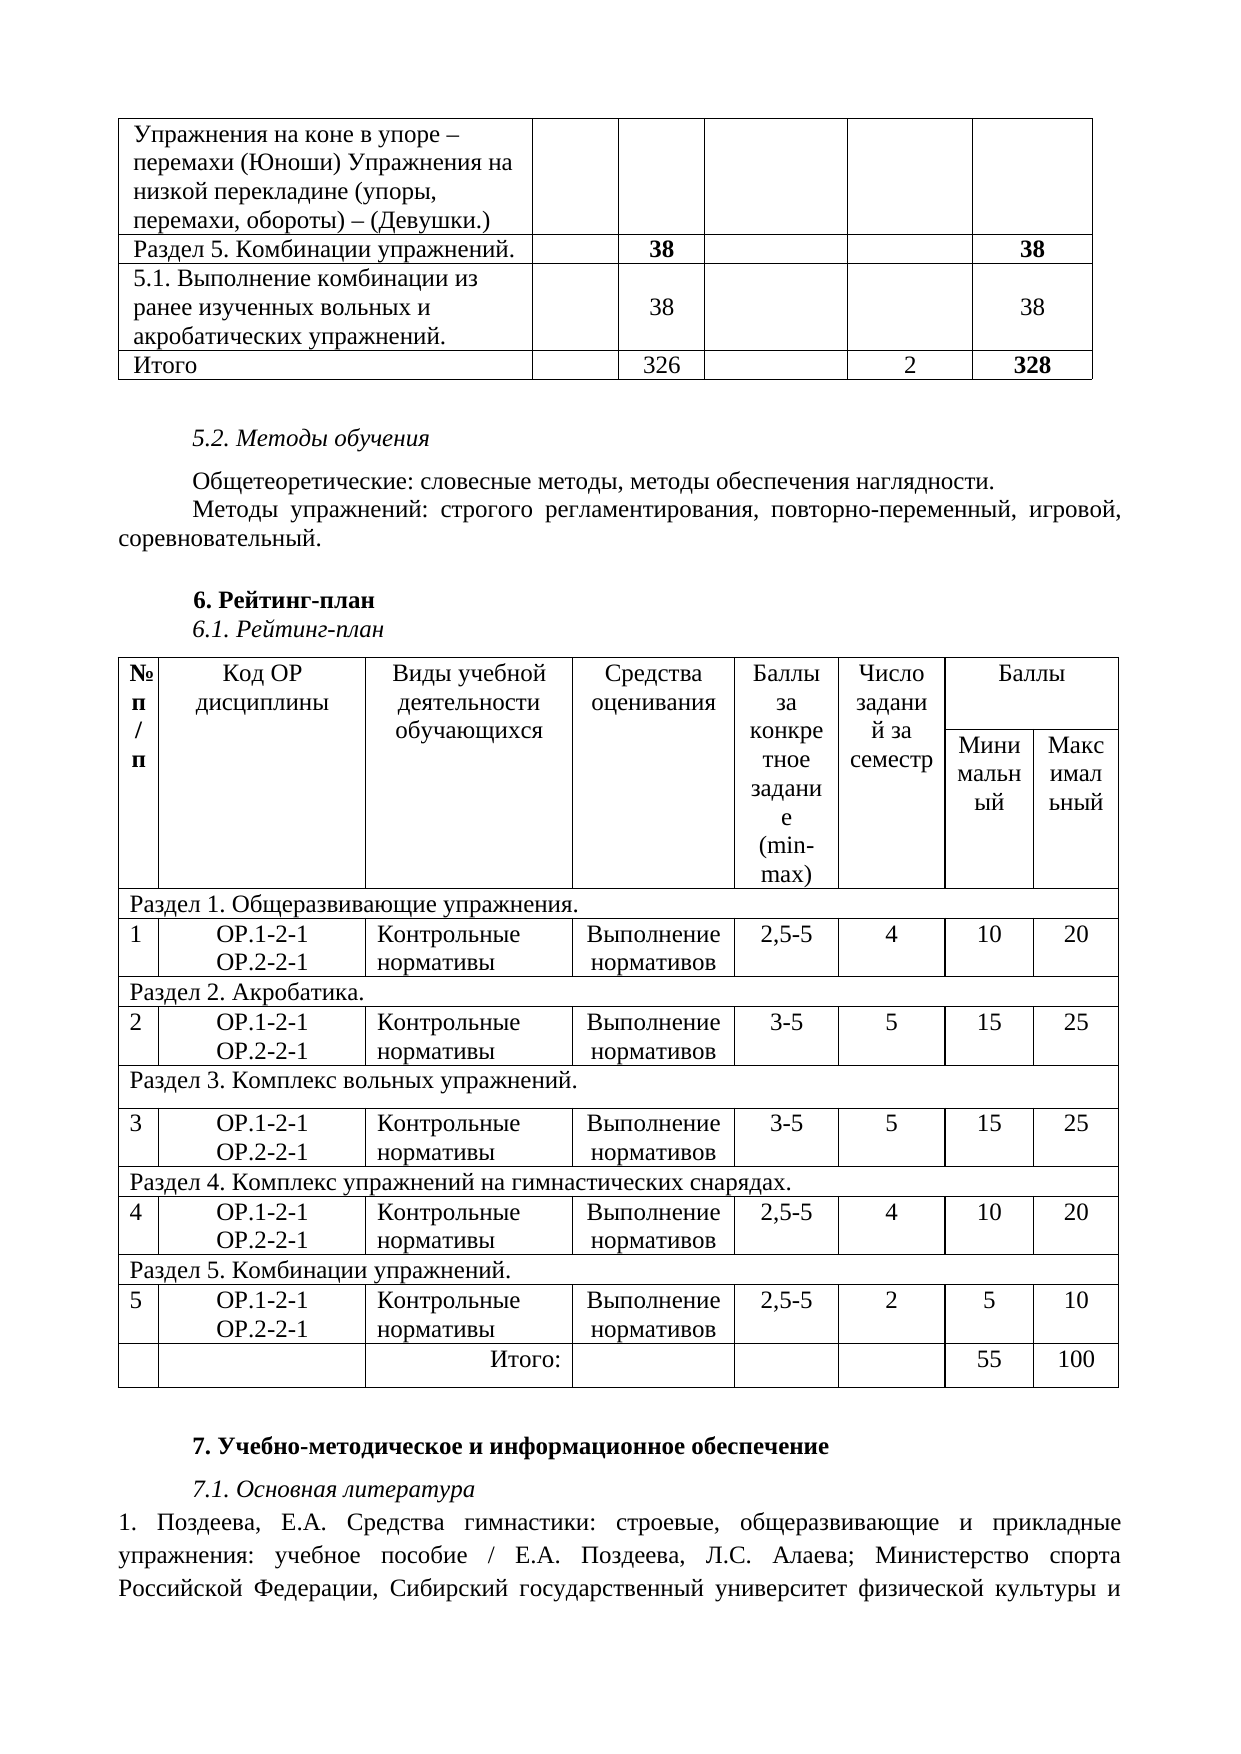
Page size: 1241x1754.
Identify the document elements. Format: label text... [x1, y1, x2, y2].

table_cell 3 [119, 1109, 158, 1166]
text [118, 1507, 1122, 1602]
table_cell [848, 235, 972, 263]
text Методы упражнений: строгого регламентирования, повторно-переменный, игровой, соревновательный. [118, 494, 1122, 552]
table_cell 100 [1034, 1344, 1118, 1387]
table_cell [839, 1344, 944, 1387]
table_cell [573, 1344, 734, 1387]
table_cell Раздел 1. Общеразвивающие упражнения. [119, 889, 1118, 918]
table_cell 55 [946, 1344, 1033, 1387]
table_cell 38 [973, 235, 1092, 263]
table_cell [705, 235, 847, 263]
table_header Средства оценивания [573, 658, 734, 888]
table_cell 4 [119, 1197, 158, 1254]
table_cell 8 [973, 119, 1092, 234]
table_cell [705, 264, 847, 350]
table_cell Раздел 5. Комбинации упражнений. [119, 1255, 1118, 1284]
table_cell [533, 119, 618, 234]
text 6. Рейтинг-план [118, 585, 1122, 614]
text 7.1. Основная литература [118, 1474, 1122, 1503]
table_cell 8 [619, 119, 704, 234]
table_cell 25 [1034, 1007, 1118, 1064]
table_cell [119, 1344, 158, 1387]
text 7. Учебно-методическое и информационное обеспечение [118, 1431, 1122, 1460]
table_cell 38 [973, 264, 1092, 350]
table_cell Раздел 3. Комплекс вольных упражнений. [119, 1066, 1118, 1107]
table_cell [533, 351, 618, 379]
table_cell [533, 264, 618, 350]
table_cell [848, 264, 972, 350]
table_cell 15 [946, 1007, 1033, 1064]
table_cell 2 [119, 1007, 158, 1064]
table_cell Итого: [366, 1344, 572, 1387]
table_cell Итого [119, 351, 532, 379]
table_cell 20 [1034, 1197, 1118, 1254]
table_cell ОР.1-2-1 ОР.2-2-1 [159, 1285, 365, 1343]
text 6.1. Рейтинг-план [118, 614, 1122, 642]
table_cell 326 [619, 351, 704, 379]
table_cell Контрольные нормативы [366, 1007, 572, 1064]
table_cell 2,5-5 [735, 1285, 838, 1343]
table_cell Выполнение нормативов [573, 1109, 734, 1166]
table_cell Выполнение нормативов [573, 1007, 734, 1064]
table_header Число заданий за семестр [839, 658, 944, 888]
table_cell 1 [119, 919, 158, 976]
table_cell 4 [839, 919, 944, 976]
table_cell 10 [946, 1197, 1033, 1254]
table_cell Раздел 5. Комбинации упражнений. [119, 235, 532, 263]
table_cell 3-5 [735, 1109, 838, 1166]
table_cell Раздел 2. Акробатика. [119, 977, 1118, 1006]
table_cell [533, 235, 618, 263]
table_header Баллы за конкретное задание (min-max) [735, 658, 838, 888]
table_cell 38 [619, 264, 704, 350]
table_header Виды учебной деятельности обучающихся [366, 658, 572, 888]
table_cell Раздел 4. Комплекс упражнений на гимнастических снарядах. [119, 1167, 1118, 1196]
table_cell Контрольные нормативы [366, 1285, 572, 1343]
table_cell Минимальный [946, 730, 1033, 888]
table_cell Контрольные нормативы [366, 919, 572, 976]
text 5.2. Методы обучения [118, 423, 1122, 451]
table_cell 15 [946, 1109, 1033, 1166]
table_cell Выполнение нормативов [573, 919, 734, 976]
table_cell 2,5-5 [735, 1197, 838, 1254]
table_cell ОР.1-2-1 ОР.2-2-1 [159, 1109, 365, 1166]
table_cell Контрольные нормативы [366, 1109, 572, 1166]
table_header Баллы [946, 658, 1118, 729]
table_header Код ОР дисциплины [159, 658, 365, 888]
table_cell 4 [839, 1197, 944, 1254]
table_cell 2 [848, 351, 972, 379]
table_cell Выполнение нормативов [573, 1197, 734, 1254]
text Общетеоретические: словесные методы, методы обеспечения наглядности. [118, 466, 1122, 494]
table_cell 5 [119, 1285, 158, 1343]
table_cell Выполнение нормативов [573, 1285, 734, 1343]
table_cell 5 [946, 1285, 1033, 1343]
table_cell 2 [839, 1285, 944, 1343]
table_cell 38 [619, 235, 704, 263]
table_cell ОР.1-2-1 ОР.2-2-1 [159, 1197, 365, 1254]
table_cell [159, 1344, 365, 1387]
table_cell ОР.1-2-1 ОР.2-2-1 [159, 919, 365, 976]
table_cell 2,5-5 [735, 919, 838, 976]
table_cell 20 [1034, 919, 1118, 976]
table_cell 328 [973, 351, 1092, 379]
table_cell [119, 119, 532, 234]
table_cell 3-5 [735, 1007, 838, 1064]
table_cell 25 [1034, 1109, 1118, 1166]
table_cell Максимальный [1034, 730, 1118, 888]
table_header № п/п [119, 658, 158, 888]
table_cell [705, 119, 847, 234]
table_cell 5 [839, 1109, 944, 1166]
table_cell 10 [1034, 1285, 1118, 1343]
table_cell [705, 351, 847, 379]
table_cell Контрольные нормативы [366, 1197, 572, 1254]
table_cell ОР.1-2-1 ОР.2-2-1 [159, 1007, 365, 1064]
table_cell [848, 119, 972, 234]
table_cell 5.1. Выполнение комбинации из ранее изученных вольных и акробатических упражнений. [119, 264, 532, 350]
table_cell 5 [839, 1007, 944, 1064]
table_cell 10 [946, 919, 1033, 976]
table_cell [735, 1344, 838, 1387]
